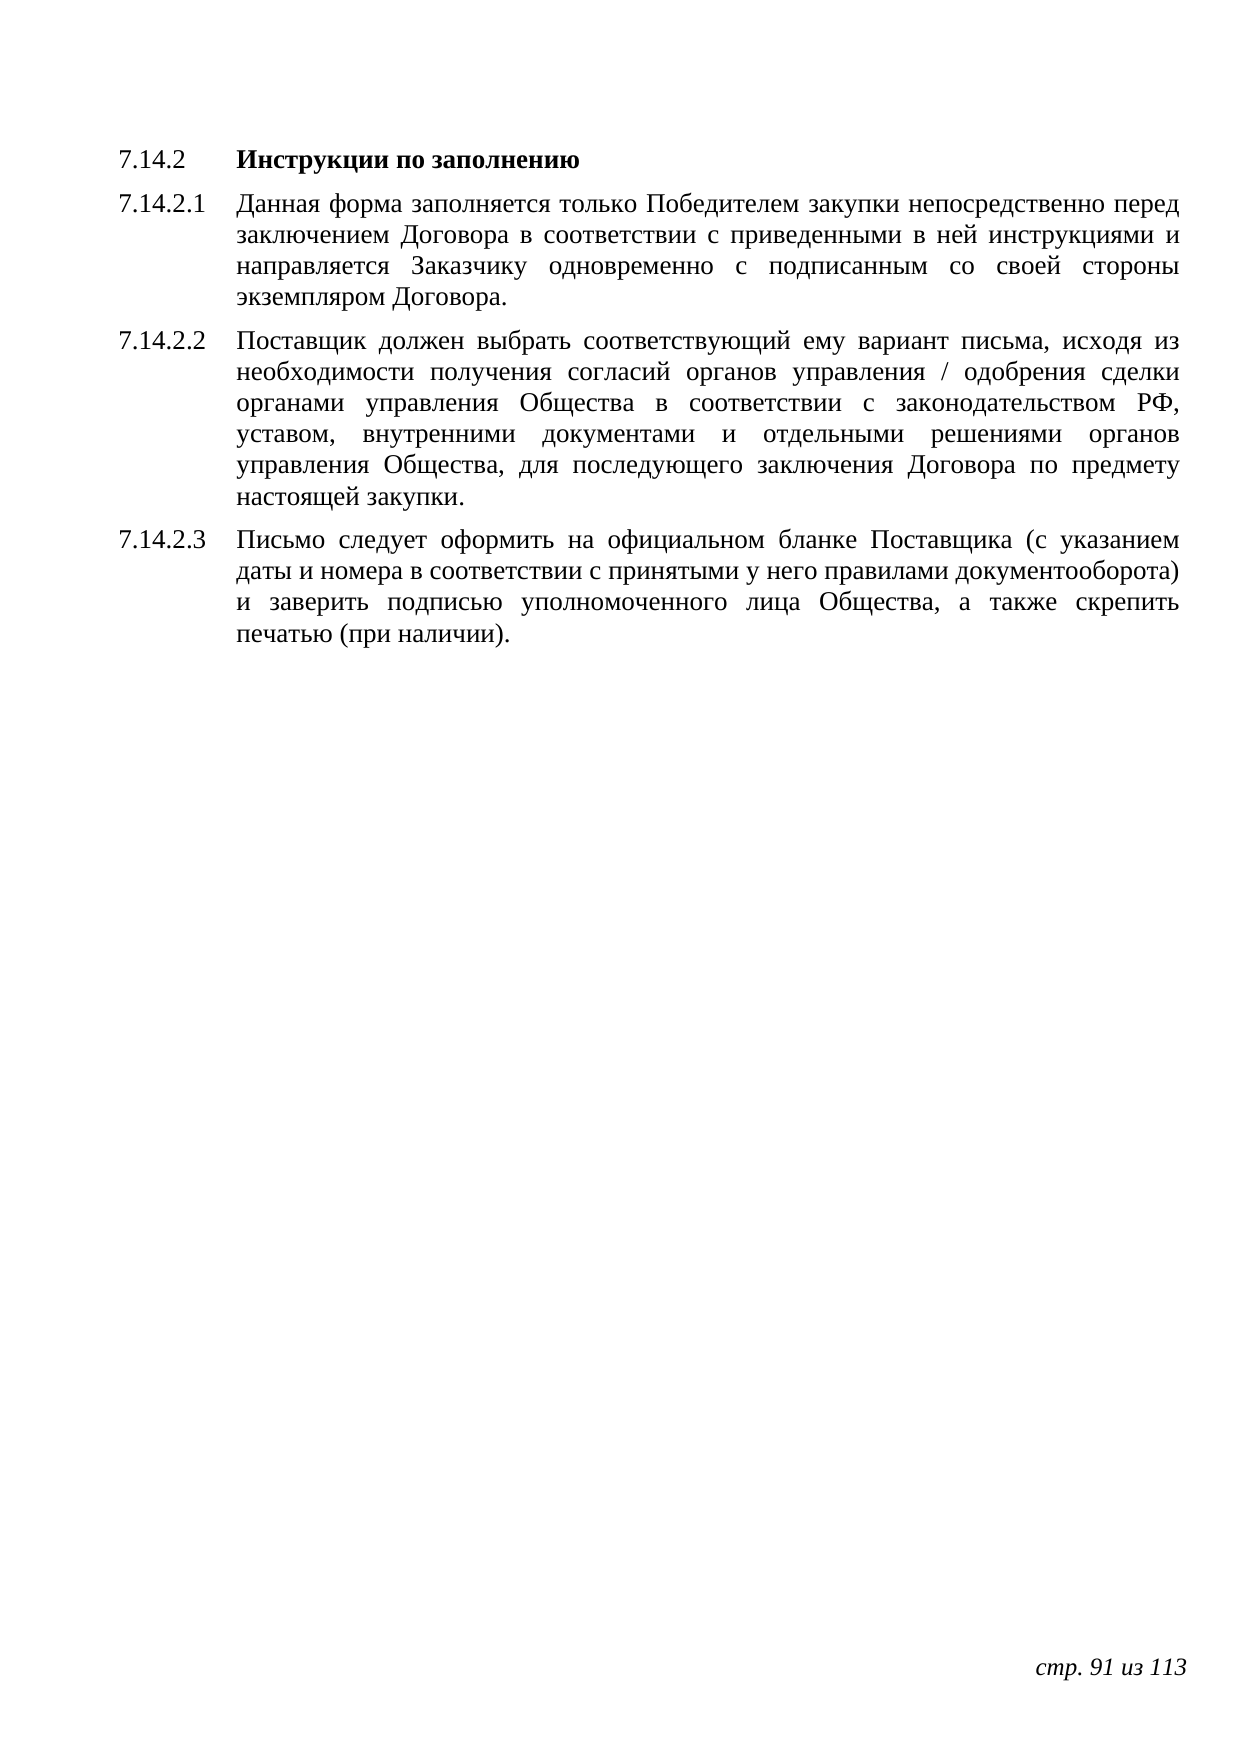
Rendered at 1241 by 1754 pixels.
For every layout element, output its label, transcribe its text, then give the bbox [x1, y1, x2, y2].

list Поставщик должен выбрать соответствующий ему вариант письма, исходя из необходимости получения согласий органов управления / одобрения сделки органами управления Общества в соответствии с законодательством РФ, уставом, внутренними документами и отдельными решениями органов управления Общества, для последующего заключения Договора по предмету настоящей закупки. [118, 324, 1181, 511]
list Данная форма заполняется только Победителем закупки непосредственно перед заключением Договора в соответствии с приведенными в ней инструкциями и направляется Заказчику одновременно с подписанным со своей стороны экземпляром Договора. [118, 187, 1181, 311]
list Инструкции по заполнению [118, 143, 1181, 174]
list Письмо следует оформить на официальном бланке Поставщика (с указанием даты и номера в соответствии с принятыми у него правилами документооборота) и заверить подписью уполномоченного лица Общества, а также скрепить печатью (при наличии). [118, 523, 1181, 648]
